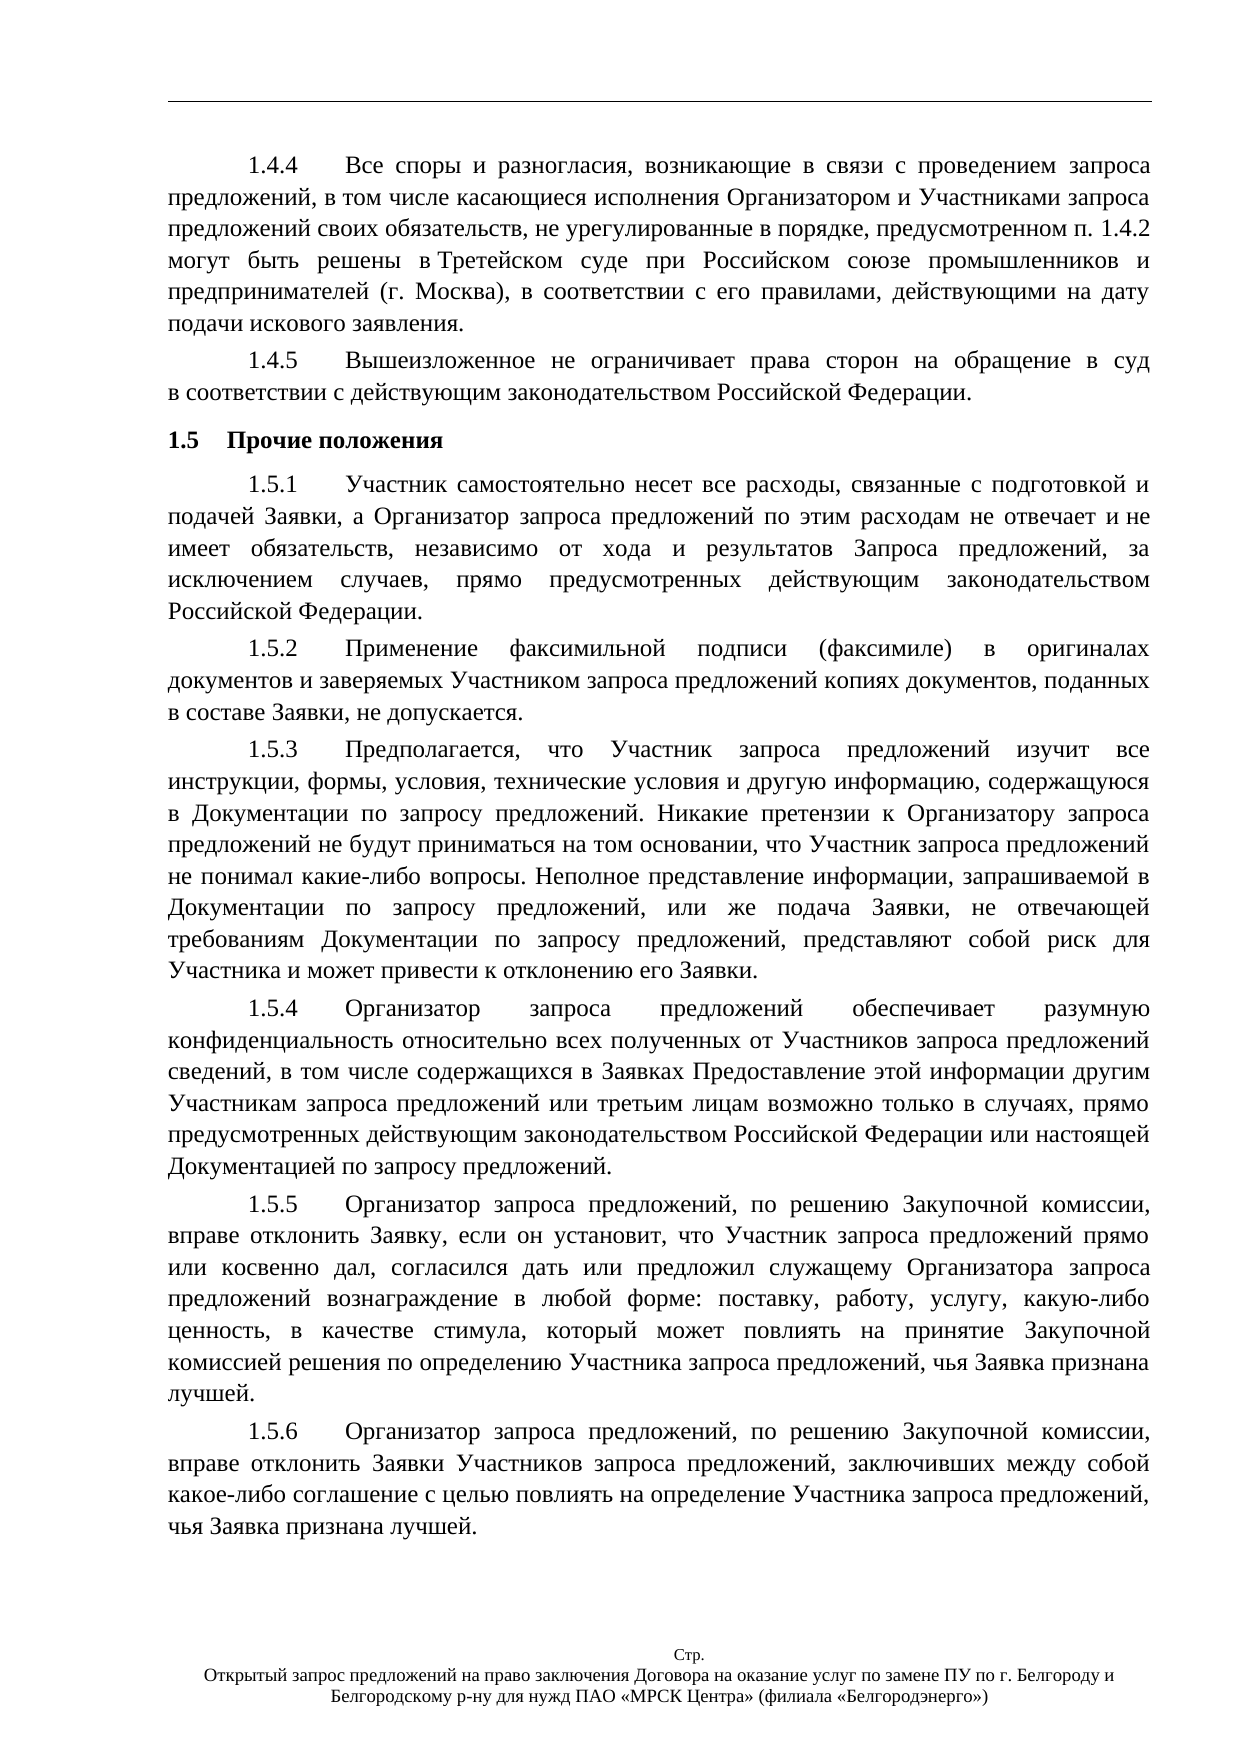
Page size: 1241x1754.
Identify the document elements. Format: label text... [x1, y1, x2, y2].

list Организатор запроса предложений обеспечивает разумную конфиденциальность относительно всех полученных от Участников запроса предложений сведений, в том числе содержащихся в Заявках Предоставление этой информации другим Участникам запроса предложений или третьим лицам возможно только в случаях, прямо предусмотренных действующим законодательством Российской Федерации или настоящей Документацией по запросу предложений. [168, 993, 1150, 1180]
list Организатор запроса предложений, по решению Закупочной комиссии, вправе отклонить Заявку, если он установит, что Участник запроса предложений прямо или косвенно дал, согласился дать или предложил служащему Организатора запроса предложений вознаграждение в любой форме: поставку, работу, услугу, какую-либо ценность, в качестве стимула, который может повлиять на принятие Закупочной комиссией решения по определению Участника запроса предложений, чья Заявка признана лучшей. [168, 1189, 1150, 1407]
list Участник самостоятельно несет все расходы, связанные с подготовкой и подачей Заявки, а Организатор запроса предложений по этим расходам не отвечает и не имеет обязательств, независимо от хода и результатов Запроса предложений, за исключением случаев, прямо предусмотренных действующим законодательством Российской Федерации. [168, 469, 1150, 624]
list Предполагается, что Участник запроса предложений изучит все инструкции, формы, условия, технические условия и другую информацию, содержащуюся в Документации по запросу предложений. Никакие претензии к Организатору запроса предложений не будут приниматься на том основании, что Участник запроса предложений не понимал какие-либо вопросы. Неполное представление информации, запрашиваемой в Документации по запросу предложений, или же подача Заявки, не отвечающей требованиям Документации по запросу предложений, представляют собой риск для Участника и может привести к отклонению его Заявки. [168, 734, 1150, 984]
list Применение факсимильной подписи (факсимиле) в оригиналах документов и заверяемых Участником запроса предложений копиях документов, поданных в составе Заявки, не допускается. [168, 633, 1150, 725]
list Вышеизложенное не ограничивает права сторон на обращение в суд в соответствии с действующим законодательством Российской Федерации. [168, 346, 1150, 406]
subtitle Прочие положения [168, 425, 1152, 454]
list Организатор запроса предложений, по решению Закупочной комиссии, вправе отклонить Заявки Участников запроса предложений, заключивших между собой какое-либо соглашение с целью повлиять на определение Участника запроса предложений, чья Заявка признана лучшей. [168, 1416, 1150, 1539]
